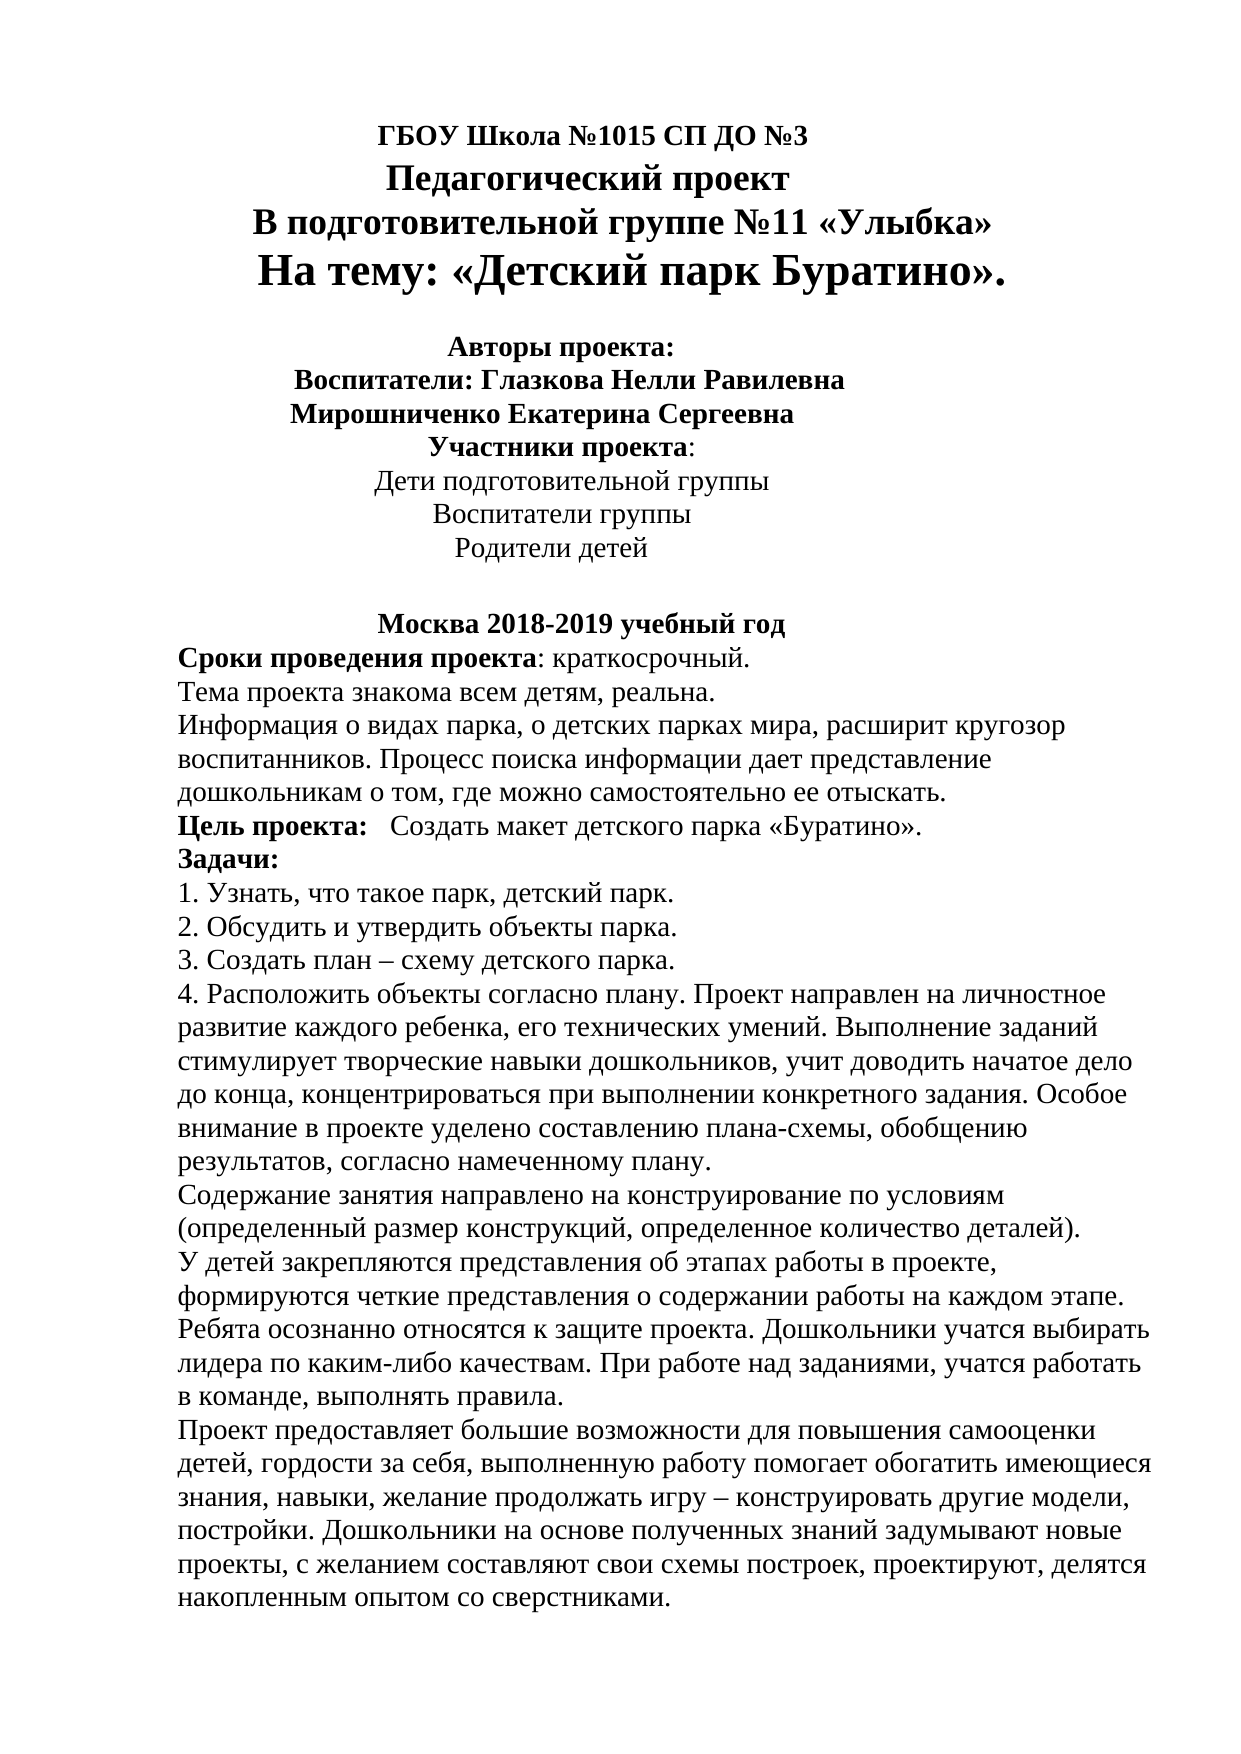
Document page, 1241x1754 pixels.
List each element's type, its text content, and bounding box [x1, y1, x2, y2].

text Воспитатели: Глазкова Нелли Равилевна [177, 362, 1152, 396]
text 4. Расположить объекты согласно плану. Проект направлен на личностное развитие каждого ребенка, его технических умений. Выполнение заданий стимулирует творческие навыки дошкольников, учит доводить начатое дело до конца, концентрироваться при выполнении конкретного задания. Особое внимание в проекте уделено составлению плана-схемы, обобщению результатов, согласно намеченному плану. Содержание занятия направлено на конструирование по условиям (определенный размер конструкций, определенное количество деталей). У детей закрепляются представления об этапах работы в проекте, формируются четкие представления о содержании работы на каждом этапе. Ребята осознанно относятся к защите проекта. Дошкольники учатся выбирать лидера по каким-либо качествам. При работе над заданиями, учатся работать в команде, выполнять правила. [177, 976, 1152, 1412]
text Дети подготовительной группы [177, 463, 1152, 497]
text Задачи: [177, 842, 1152, 875]
text Воспитатели группы [177, 497, 1152, 530]
text 1. Узнать, что такое парк, детский парк. [177, 875, 1152, 909]
text Цель проекта: Создать макет детского парка «Буратино». [177, 808, 1152, 842]
text Мирошниченко Екатерина Сергеевна [177, 396, 1152, 429]
text Участники проекта: [177, 429, 1152, 463]
text Москва 2018-2019 учебный год [177, 602, 1152, 640]
text Авторы проекта: [177, 329, 1152, 362]
text Тема проекта знакома всем детям, реальна. Информация о видах парка, о детских парках мира, расширит кругозор воспитанников. Процесс поиска информации дает представление дошкольникам о том, где можно самостоятельно ее отыскать. [177, 674, 1152, 808]
text 2. Обсудить и утвердить объекты парка. [177, 909, 1152, 942]
text 3. Создать план – схему детского парка. [177, 942, 1152, 976]
text В подготовительной группе №11 «Улыбка» [177, 199, 1152, 243]
text Проект предоставляет большие возможности для повышения самооценки детей, гордости за себя, выполненную работу помогает обогатить имеющиеся знания, навыки, желание продолжать игру – конструировать другие модели, постройки. Дошкольники на основе полученных знаний задумывают новые проекты, с желанием составляют свои схемы построек, проектируют, делятся накопленным опытом со сверстниками. [177, 1412, 1152, 1613]
text ГБОУ Школа №1015 СП ДО №3 [177, 118, 1152, 152]
text Сроки проведения проекта: краткосрочный. [177, 640, 1152, 674]
text На тему: «Детский парк Буратино». [177, 243, 1152, 295]
text Педагогический проект [177, 152, 1152, 199]
text Родители детей [177, 530, 1152, 564]
